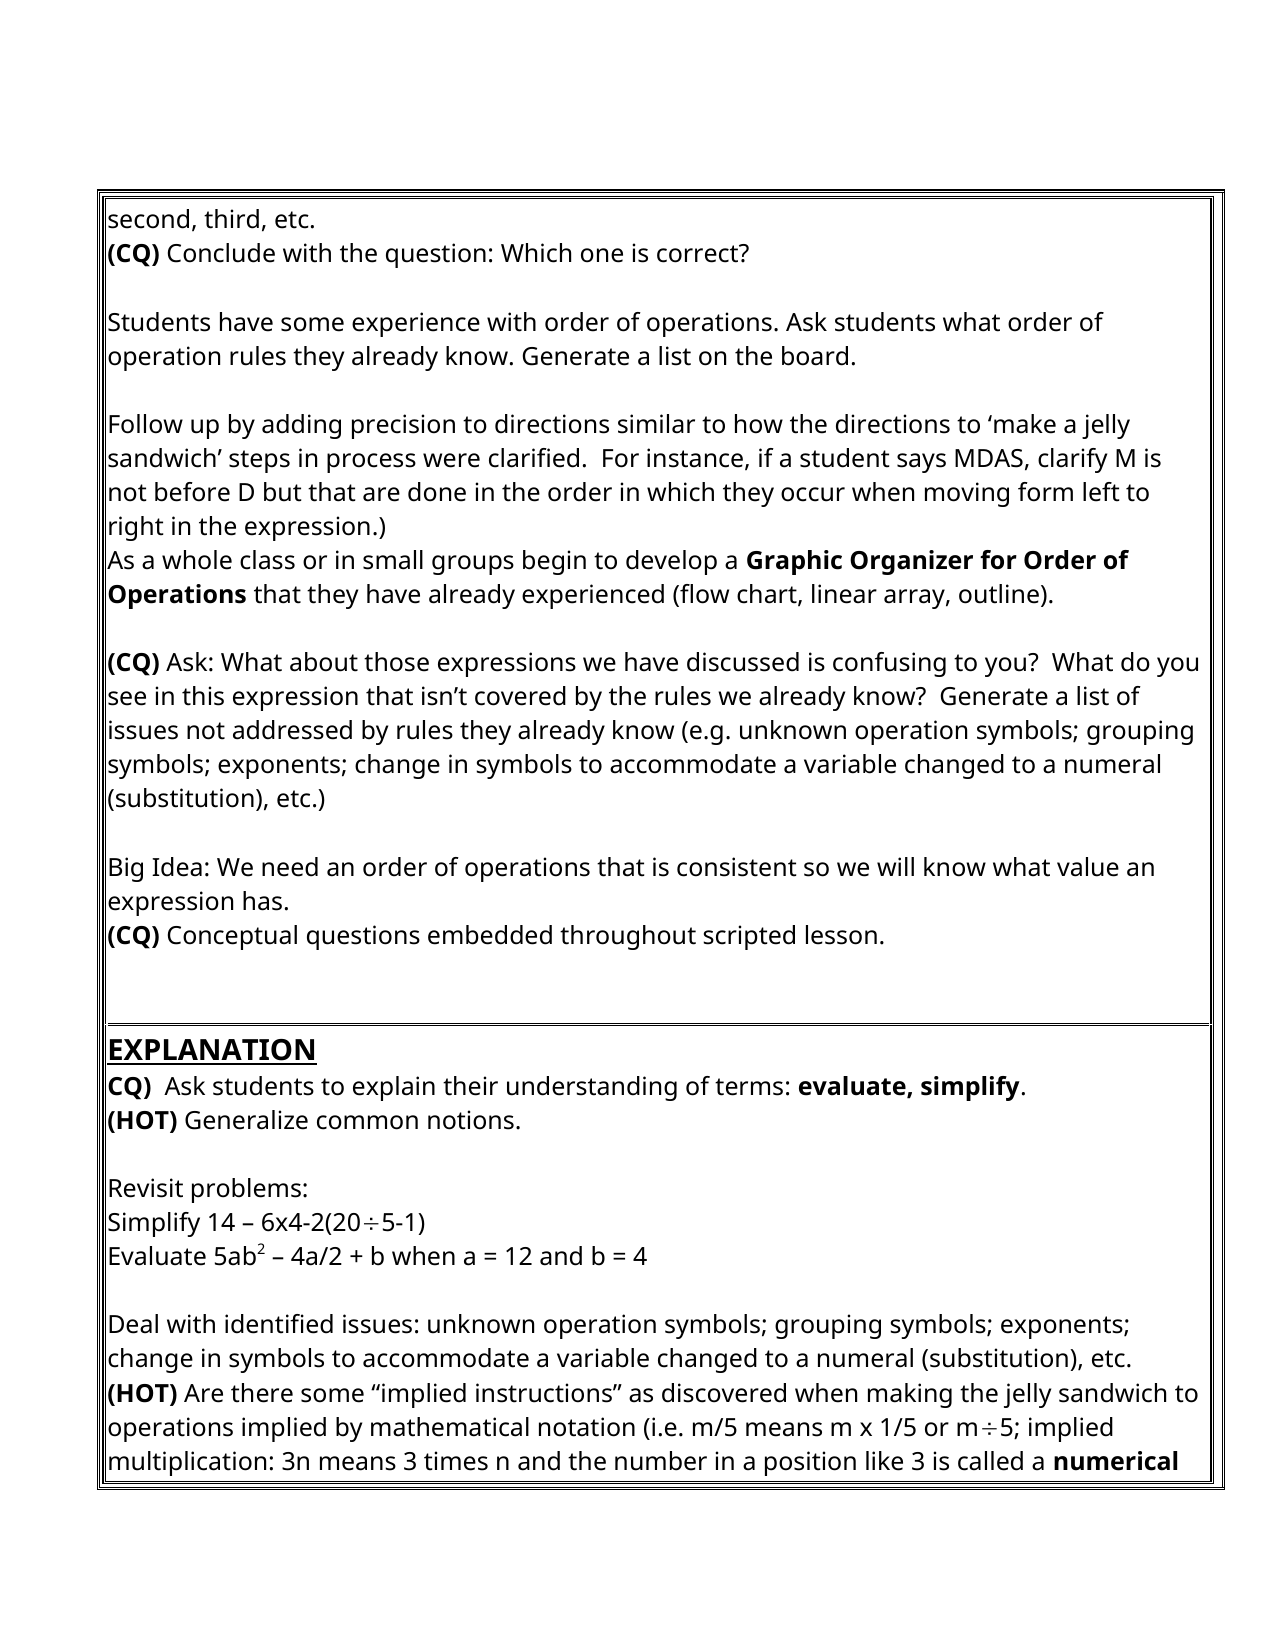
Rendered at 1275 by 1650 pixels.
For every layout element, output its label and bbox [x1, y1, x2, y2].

table_cell [100, 193, 1222, 1487]
